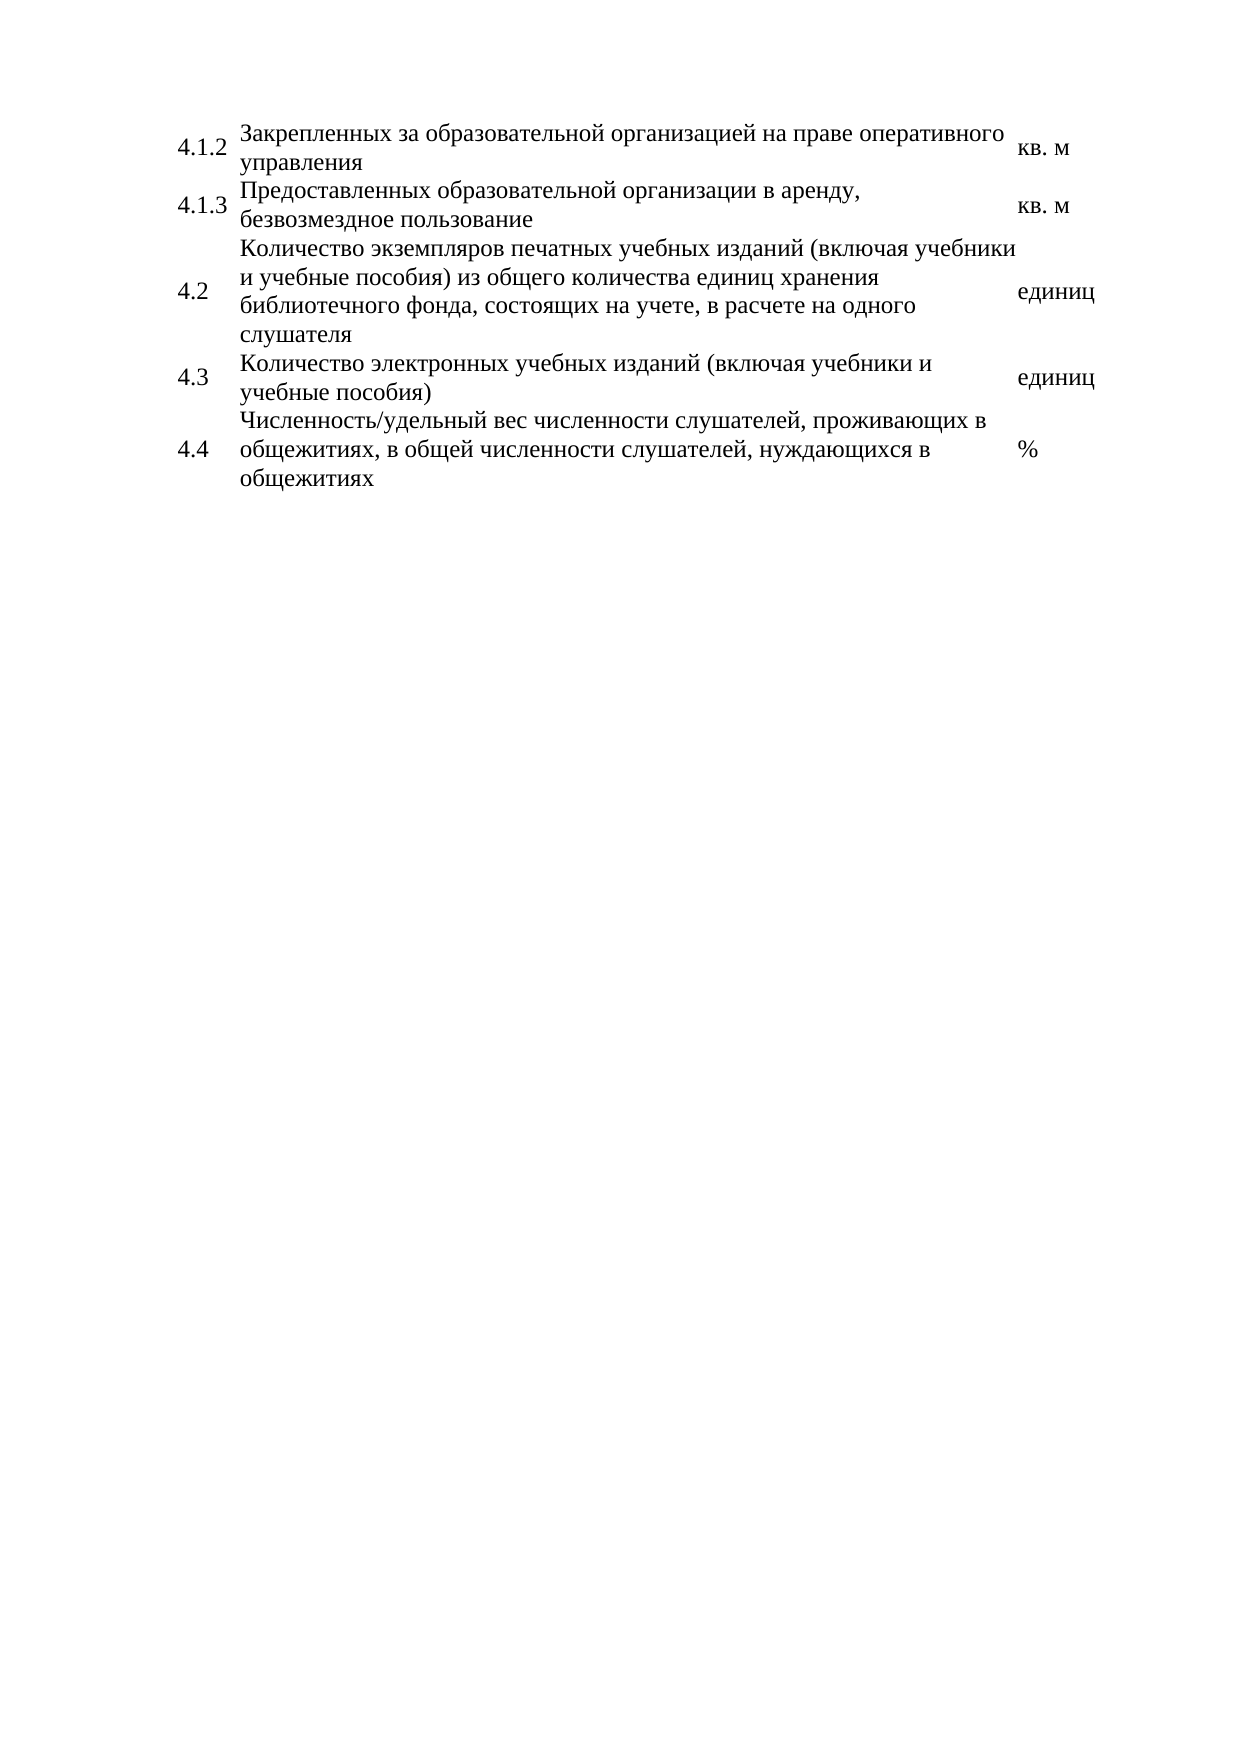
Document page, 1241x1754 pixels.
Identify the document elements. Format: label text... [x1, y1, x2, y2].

table_cell Численность/удельный вес численности слушателей, проживающих в общежитиях, в общей численности слушателей, нуждающихся в общежитиях [240, 406, 1017, 492]
table_cell кв. м [1018, 118, 1152, 176]
table_cell 4.4 [177, 406, 239, 492]
table_cell 4.1.3 [177, 176, 239, 233]
table_cell Предоставленных образовательной организации в аренду, безвозмездное пользование [240, 176, 1017, 233]
table_cell единиц [1018, 233, 1152, 348]
table_cell 4.1.2 [177, 118, 239, 176]
table_cell Количество электронных учебных изданий (включая учебники и учебные пособия) [240, 348, 1017, 406]
table_cell единиц [1018, 348, 1152, 406]
table_cell 4.3 [177, 348, 239, 406]
table_cell Количество экземпляров печатных учебных изданий (включая учебники и учебные пособия) из общего количества единиц хранения библиотечного фонда, состоящих на учете, в расчете на одного слушателя [240, 233, 1017, 348]
table_cell % [1018, 406, 1152, 492]
table_cell 4.2 [177, 233, 239, 348]
table_cell кв. м [1018, 176, 1152, 233]
table_cell Закрепленных за образовательной организацией на праве оперативного управления [240, 118, 1017, 176]
